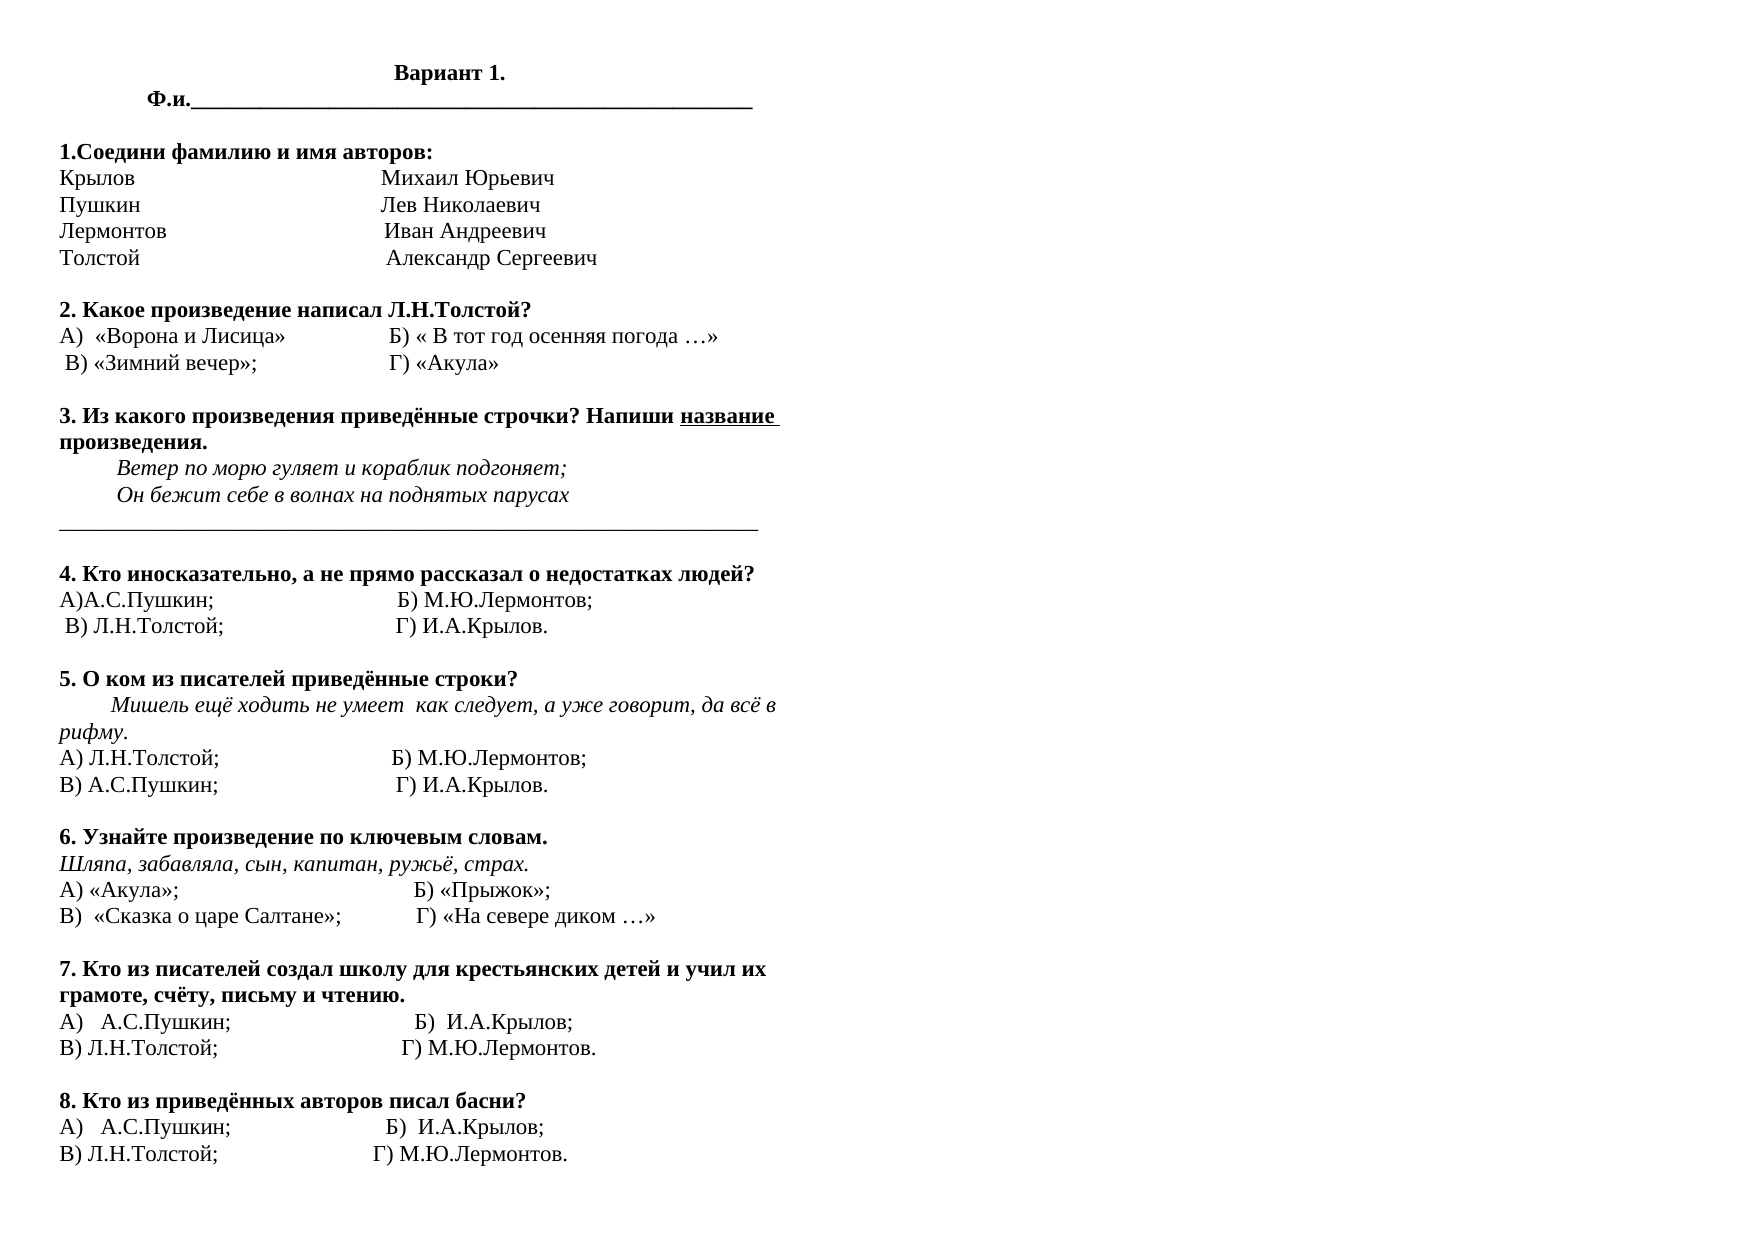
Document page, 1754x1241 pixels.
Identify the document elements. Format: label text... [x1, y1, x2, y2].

text Пушкин Лев Николаевич [59, 191, 840, 217]
text Он бежит себе в волнах на поднятых парусах [59, 481, 840, 507]
text Шляпа, забавляла, сын, капитан, ружьё, страх. [59, 850, 840, 876]
text В) А.С.Пушкин; Г) И.А.Крылов. [59, 771, 840, 797]
text Лермонтов Иван Андреевич [59, 217, 840, 243]
text В) Л.Н.Толстой; Г) И.А.Крылов. [59, 612, 840, 639]
text Ветер по морю гуляет и кораблик подгоняет; [59, 454, 840, 481]
text В) Л.Н.Толстой; Г) М.Ю.Лермонтов. [59, 1034, 840, 1061]
text В) «Зимний вечер»; Г) «Акула» [59, 349, 840, 375]
text _____________________________________________________________ [59, 507, 840, 533]
text Толстой Александр Сергеевич [59, 243, 840, 270]
text Крылов Михаил Юрьевич [59, 164, 840, 191]
text А) «Ворона и Лисица» Б) « В тот год осенняя погода …» [59, 323, 840, 349]
text 3. Из какого произведения приведённые строчки? Напиши название произведения. [59, 402, 840, 454]
text 6. Узнайте произведение по ключевым словам. [59, 823, 840, 850]
text 7. Кто из писателей создал школу для крестьянских детей и учил их грамоте, счёту, письму и чтению. [59, 955, 840, 1008]
text 8. Кто из приведённых авторов писал басни? [59, 1087, 840, 1113]
text 2. Какое произведение написал Л.Н.Толстой? [59, 296, 840, 323]
text А) А.С.Пушкин; Б) И.А.Крылов; [59, 1008, 840, 1034]
text А)А.С.Пушкин; Б) М.Ю.Лермонтов; [59, 586, 840, 612]
text 1.Соедини фамилию и имя авторов: [59, 138, 840, 164]
text Вариант 1. [59, 59, 840, 85]
text В) Л.Н.Толстой; Г) М.Ю.Лермонтов. [59, 1139, 840, 1166]
text А) Л.Н.Толстой; Б) М.Ю.Лермонтов; [59, 744, 840, 771]
text А) А.С.Пушкин; Б) И.А.Крылов; [59, 1113, 840, 1139]
text В) «Сказка о царе Салтане»; Г) «На севере диком …» [59, 902, 840, 929]
text 4. Кто иносказательно, а не прямо рассказал о недостатках людей? [59, 560, 840, 586]
text 5. О ком из писателей приведённые строки? [59, 665, 840, 692]
text А) «Акула»; Б) «Прыжок»; [59, 876, 840, 902]
text Ф.и._________________________________________________ [59, 85, 840, 112]
text Мишель ещё ходить не умеет как следует, а уже говорит, да всё в рифму. [59, 692, 840, 744]
